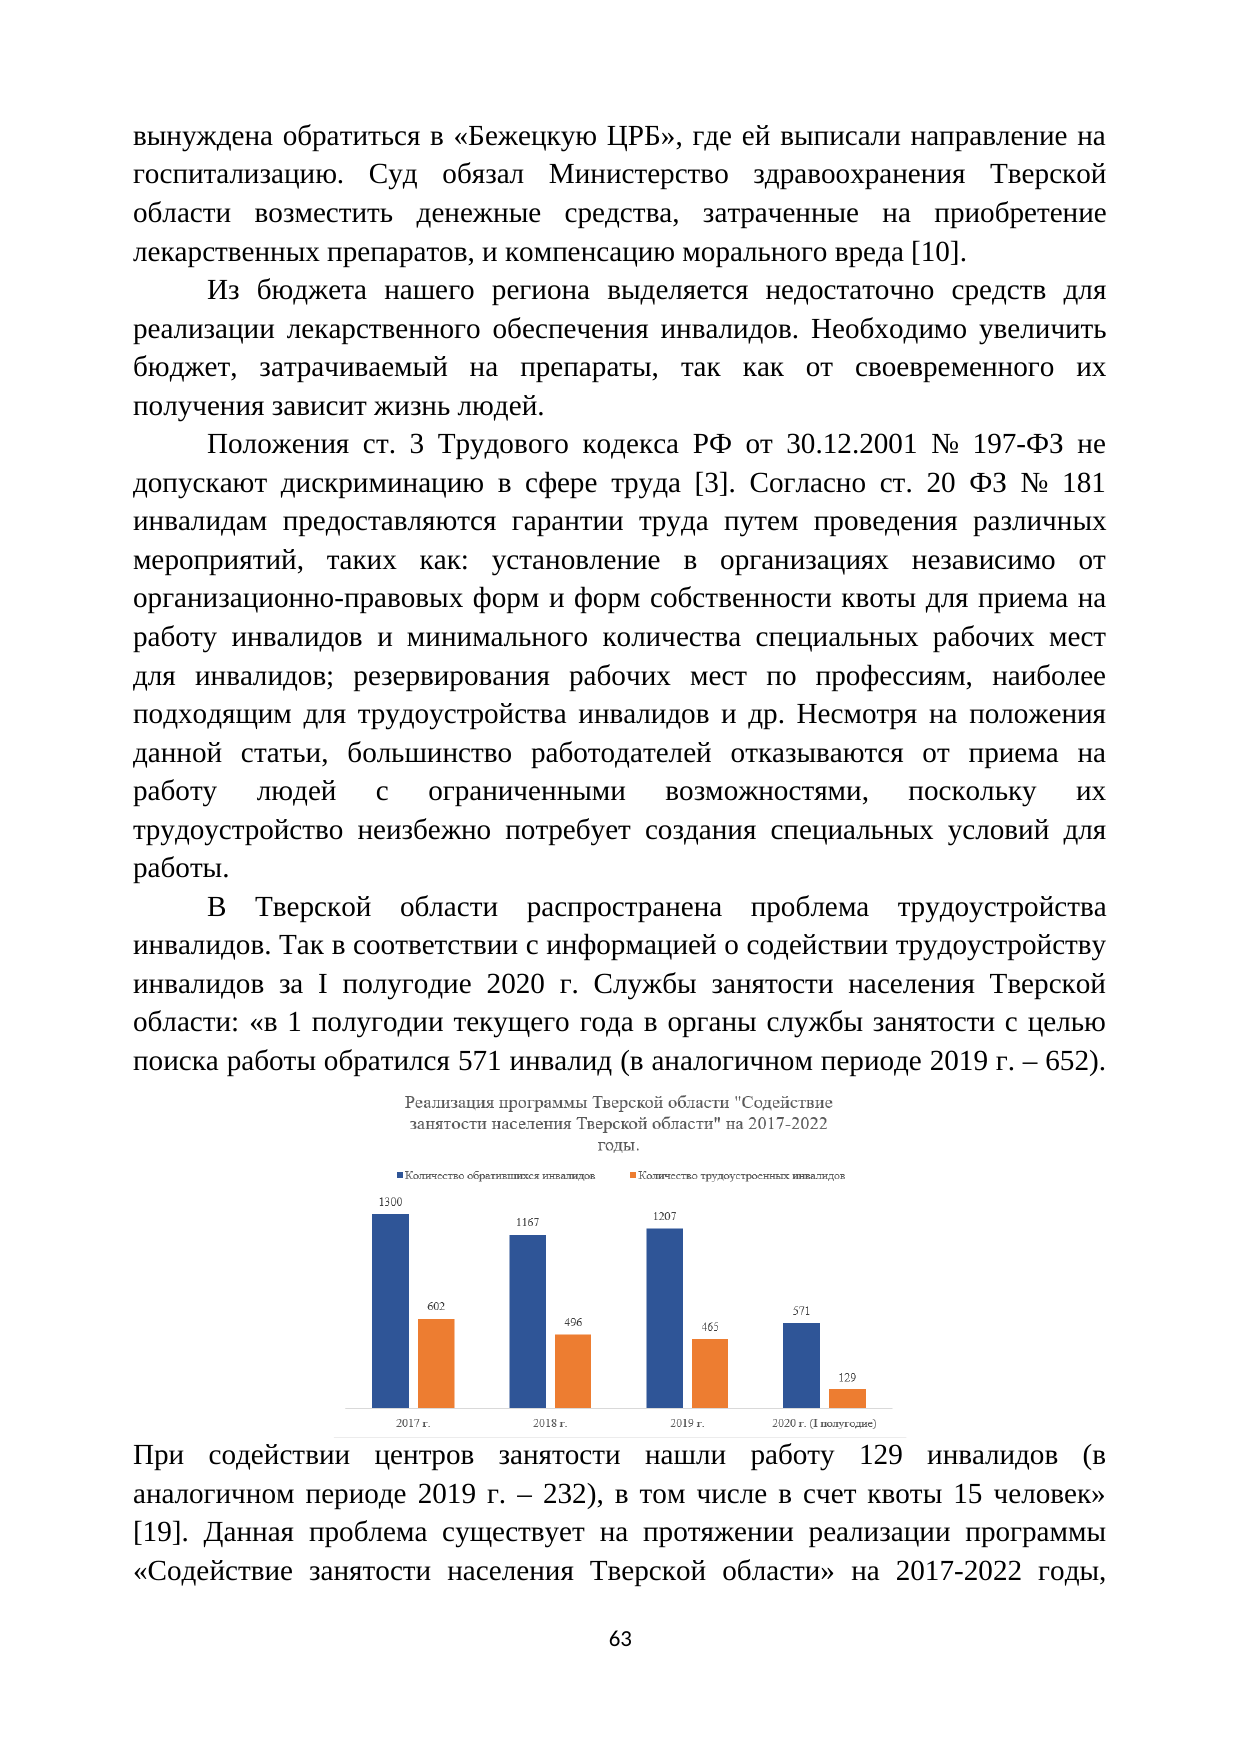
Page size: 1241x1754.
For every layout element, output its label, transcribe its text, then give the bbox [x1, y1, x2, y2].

text Из бюджета нашего региона выделяется недостаточно средств для реализации лекарственного обеспечения инвалидов. Необходимо увеличить бюджет, затрачиваемый на препараты, так как от своевременного их получения зависит жизнь людей. [133, 272, 1107, 421]
picture [333, 1083, 907, 1438]
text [133, 118, 1107, 267]
text Положения ст. 3 Трудового кодекса РФ от 30.12.2001 № 197-ФЗ не допускают дискриминацию в сфере труда [3]. Согласно ст. 20 ФЗ № 181 инвалидам предоставляются гарантии труда путем проведения различных мероприятий, таких как: установление в организациях независимо от организационно-правовых форм и форм собственности квоты для приема на работу инвалидов и минимального количества специальных рабочих мест для инвалидов; резервирования рабочих мест по профессиям, наиболее подходящим для трудоустройства инвалидов и др. Несмотря на положения данной статьи, большинство работодателей отказываются от приема на работу людей с ограниченными возможностями, поскольку их трудоустройство неизбежно потребует создания специальных условий для работы. [133, 426, 1107, 884]
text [133, 889, 1107, 1587]
